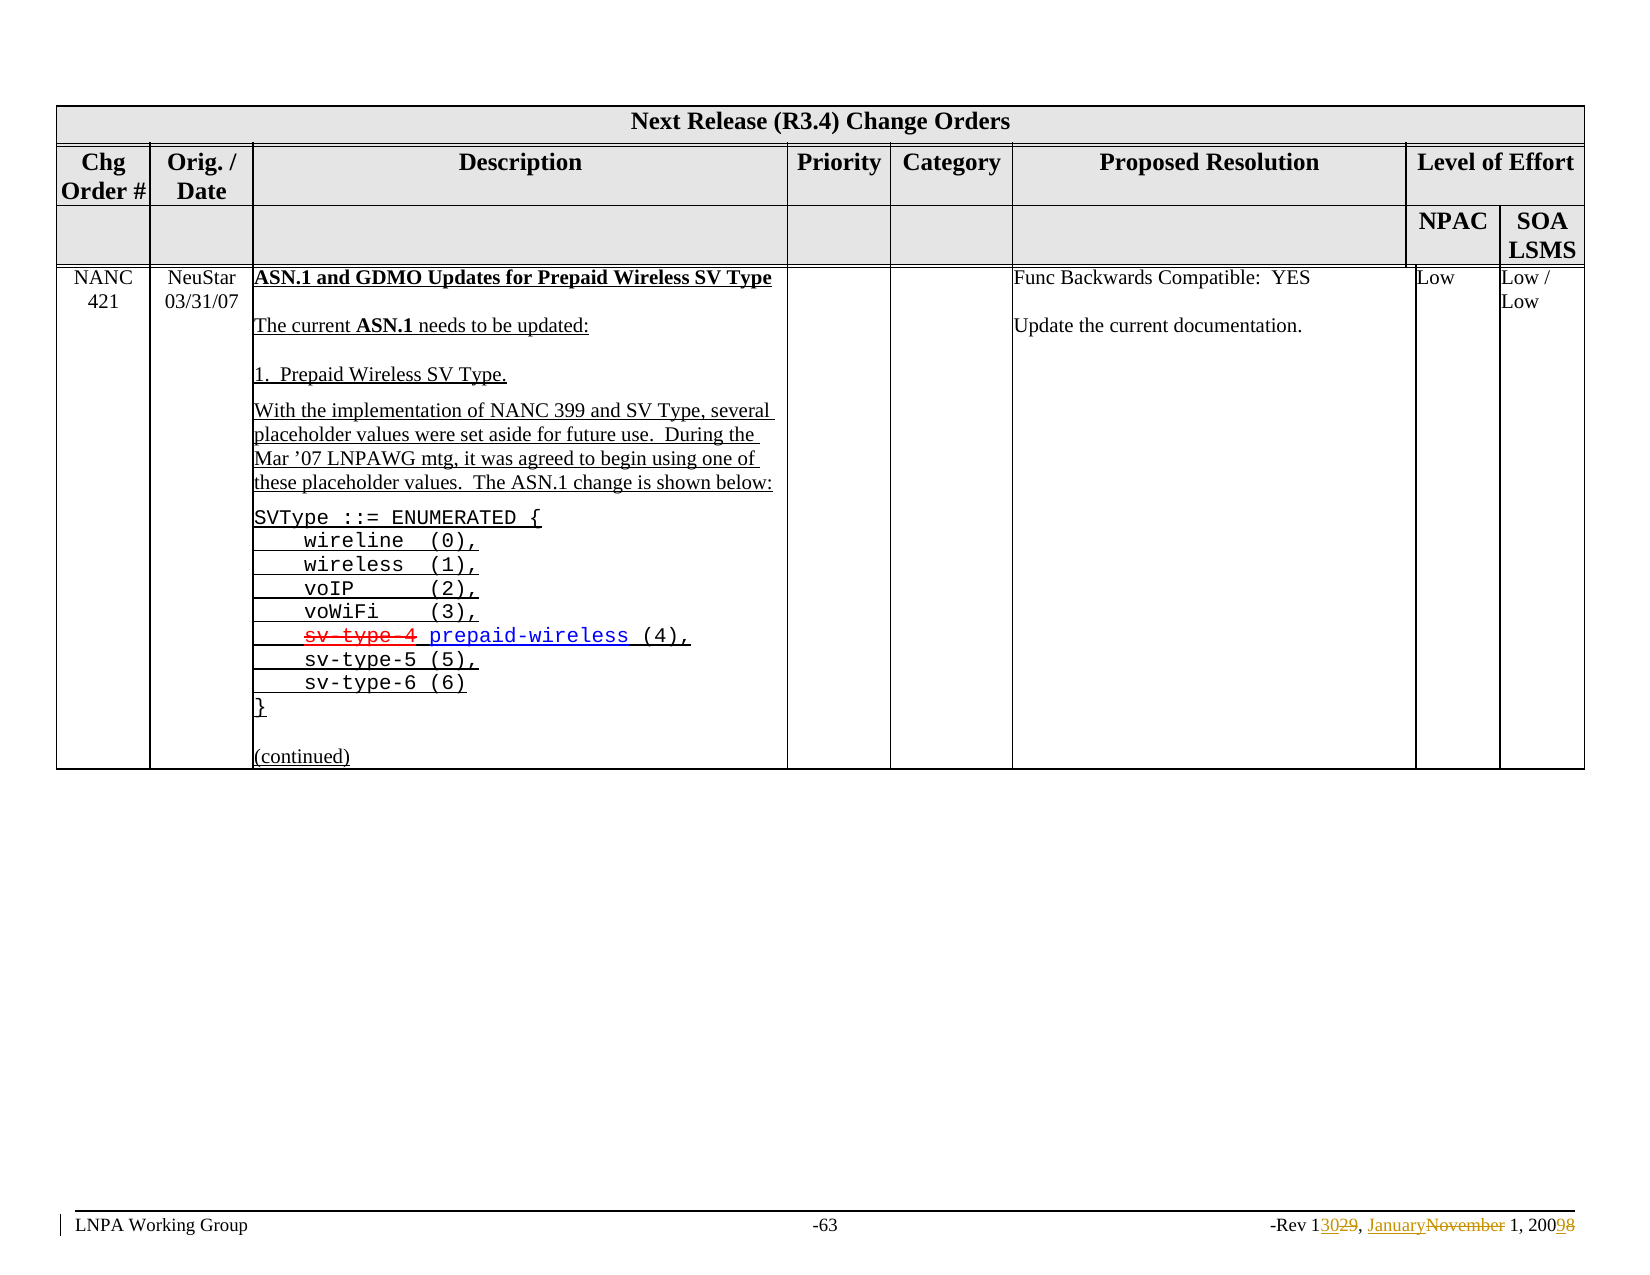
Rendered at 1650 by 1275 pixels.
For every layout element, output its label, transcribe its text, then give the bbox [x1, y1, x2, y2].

table_cell Category [891, 147, 1012, 205]
table_cell Level of Effort [1407, 147, 1584, 205]
table_cell [1013, 206, 1405, 264]
table_cell Proposed Resolution [1013, 147, 1405, 205]
table_cell ASN.1 and GDMO Updates for Prepaid Wireless SV Type The current ASN.1 needs to be updated: 1. Prepaid Wireless SV Type. With the implementation of NANC 399 and SV Type, several placeholder values were set aside for future use. During the Mar ’07 LNPAWG mtg, it was agreed to begin using one of these placeholder values. The ASN.1 change is shown below: SVType ::= ENUMERATED { wireline (0), wireless (1), voIP (2), voWiFi (3), sv-type-4 prepaid-wireless (4), sv-type-5 (5), sv-type-6 (6) } (continued) [254, 268, 787, 768]
table_cell Func Backwards Compatible: YES Update the current documentation. [1013, 268, 1415, 768]
table_cell [788, 268, 890, 768]
table_cell Priority [788, 147, 890, 205]
table_cell [788, 206, 890, 264]
table_cell Description [254, 147, 787, 205]
table_cell [891, 268, 1012, 768]
table_cell Low / Low [1501, 268, 1584, 768]
table_cell Chg Order # [57, 147, 149, 205]
table_cell [57, 206, 149, 264]
table_cell [254, 206, 787, 264]
table_cell NeuStar 03/31/07 [151, 268, 252, 768]
table_header Next Release (R3.4) Change Orders [57, 107, 1584, 142]
table_cell NPAC [1407, 206, 1499, 264]
table_cell SOA LSMS [1501, 206, 1584, 264]
table_cell Low [1417, 268, 1499, 768]
table_cell Orig. / Date [151, 147, 252, 205]
table_cell [151, 206, 252, 264]
table_cell NANC 421 [57, 268, 149, 768]
table_cell [891, 206, 1012, 264]
